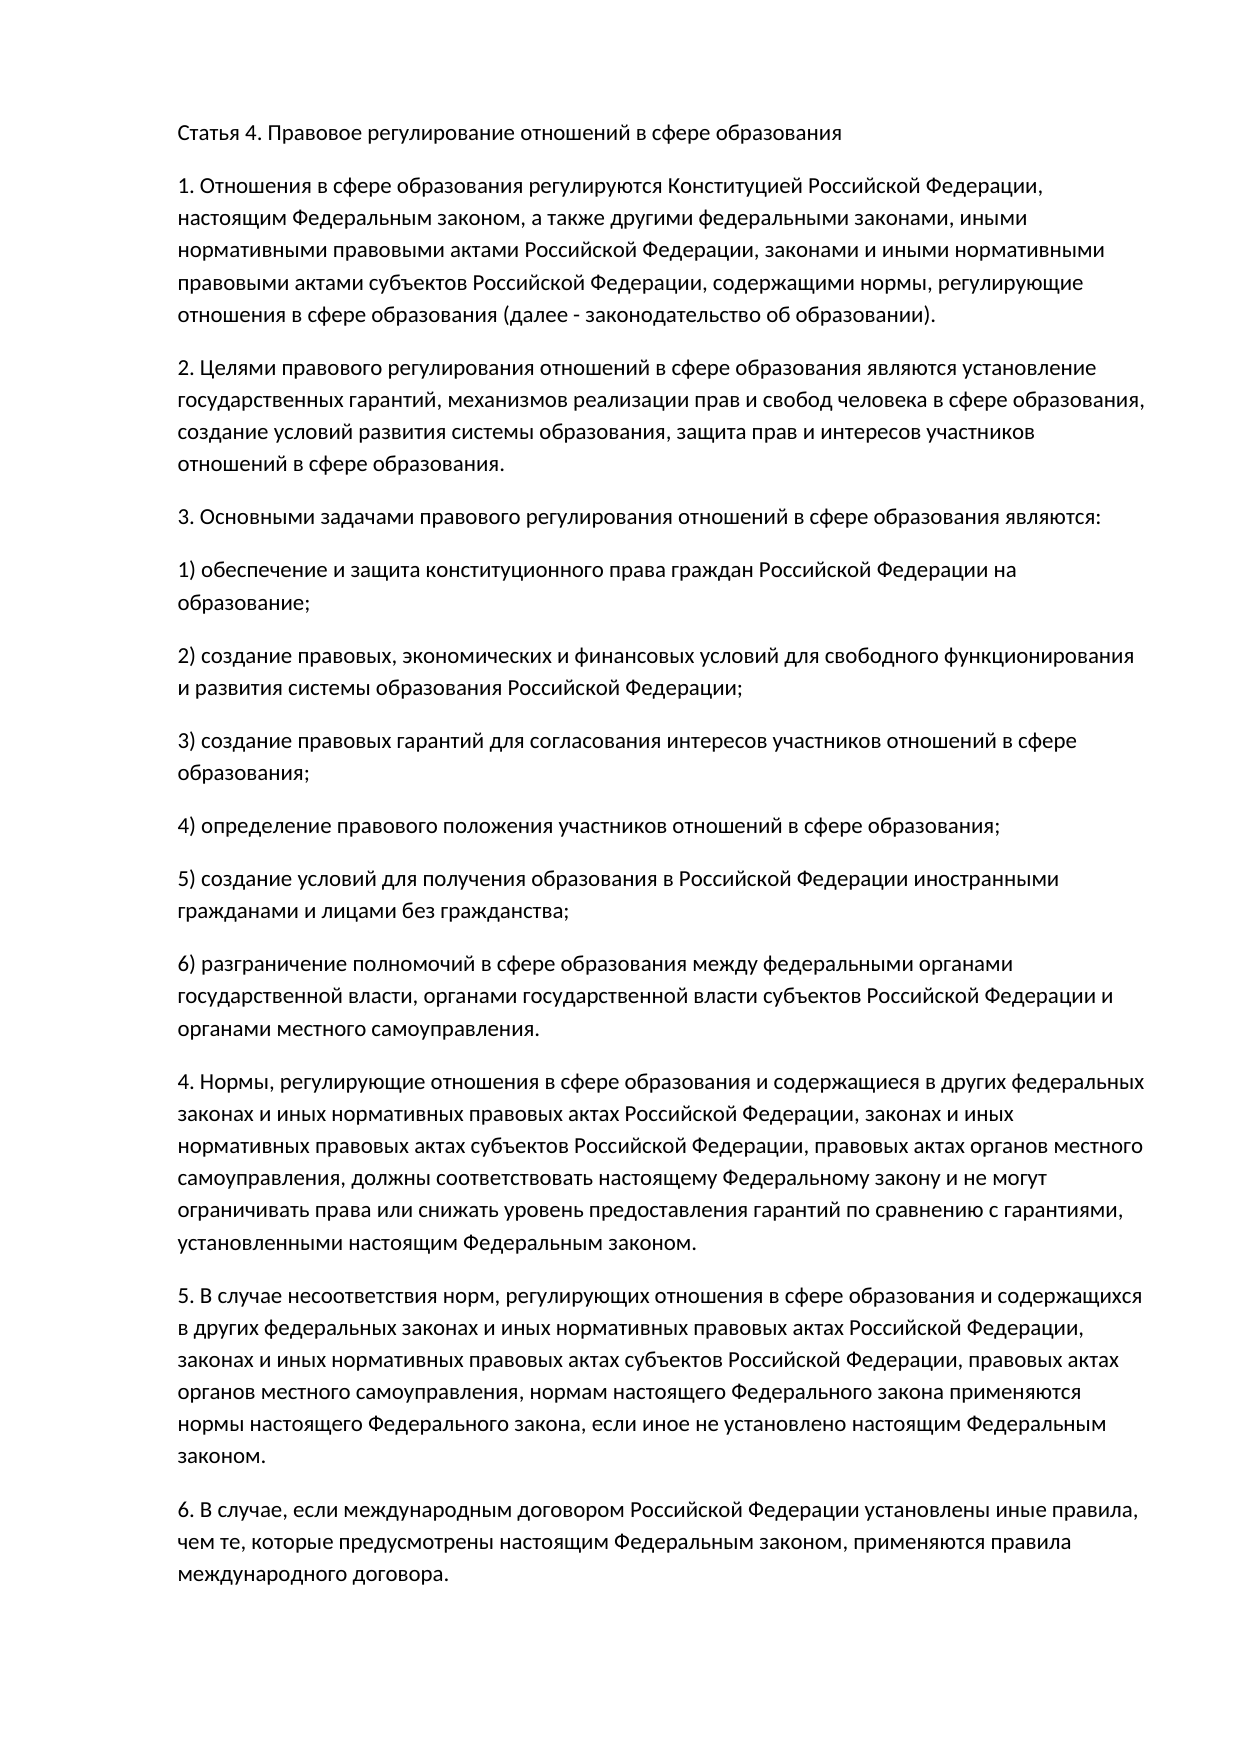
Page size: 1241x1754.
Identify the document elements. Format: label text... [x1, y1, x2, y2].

text Статья 4. Правовое регулирование отношений в сфере образования [177, 118, 1152, 146]
text 3. Основными задачами правового регулирования отношений в сфере образования являются: [177, 502, 1152, 531]
text 1) обеспечение и защита конституционного права граждан Российской Федерации на образование; [177, 556, 1152, 616]
text 6. В случае, если международным договором Российской Федерации установлены иные правила, чем те, которые предусмотрены настоящим Федеральным законом, применяются правила международного договора. [177, 1495, 1152, 1587]
text 2) создание правовых, экономических и финансовых условий для свободного функционирования и развития системы образования Российской Федерации; [177, 641, 1152, 701]
text 6) разграничение полномочий в сфере образования между федеральными органами государственной власти, органами государственной власти субъектов Российской Федерации и органами местного самоуправления. [177, 949, 1152, 1042]
text 4. Нормы, регулирующие отношения в сфере образования и содержащиеся в других федеральных законах и иных нормативных правовых актах Российской Федерации, законах и иных нормативных правовых актах субъектов Российской Федерации, правовых актах органов местного самоуправления, должны соответствовать настоящему Федеральному закону и не могут ограничивать права или снижать уровень предоставления гарантий по сравнению с гарантиями, установленными настоящим Федеральным законом. [177, 1067, 1152, 1256]
text 5. В случае несоответствия норм, регулирующих отношения в сфере образования и содержащихся в других федеральных законах и иных нормативных правовых актах Российской Федерации, законах и иных нормативных правовых актах субъектов Российской Федерации, правовых актах органов местного самоуправления, нормам настоящего Федерального закона применяются нормы настоящего Федерального закона, если иное не установлено настоящим Федеральным законом. [177, 1281, 1152, 1470]
text 2. Целями правового регулирования отношений в сфере образования являются установление государственных гарантий, механизмов реализации прав и свобод человека в сфере образования, создание условий развития системы образования, защита прав и интересов участников отношений в сфере образования. [177, 353, 1152, 477]
text 4) определение правового положения участников отношений в сфере образования; [177, 811, 1152, 839]
text 1. Отношения в сфере образования регулируются Конституцией Российской Федерации, настоящим Федеральным законом, а также другими федеральными законами, иными нормативными правовыми актами Российской Федерации, законами и иными нормативными правовыми актами субъектов Российской Федерации, содержащими нормы, регулирующие отношения в сфере образования (далее - законодательство об образовании). [177, 171, 1152, 328]
text 5) создание условий для получения образования в Российской Федерации иностранными гражданами и лицами без гражданства; [177, 864, 1152, 924]
text 3) создание правовых гарантий для согласования интересов участников отношений в сфере образования; [177, 726, 1152, 786]
